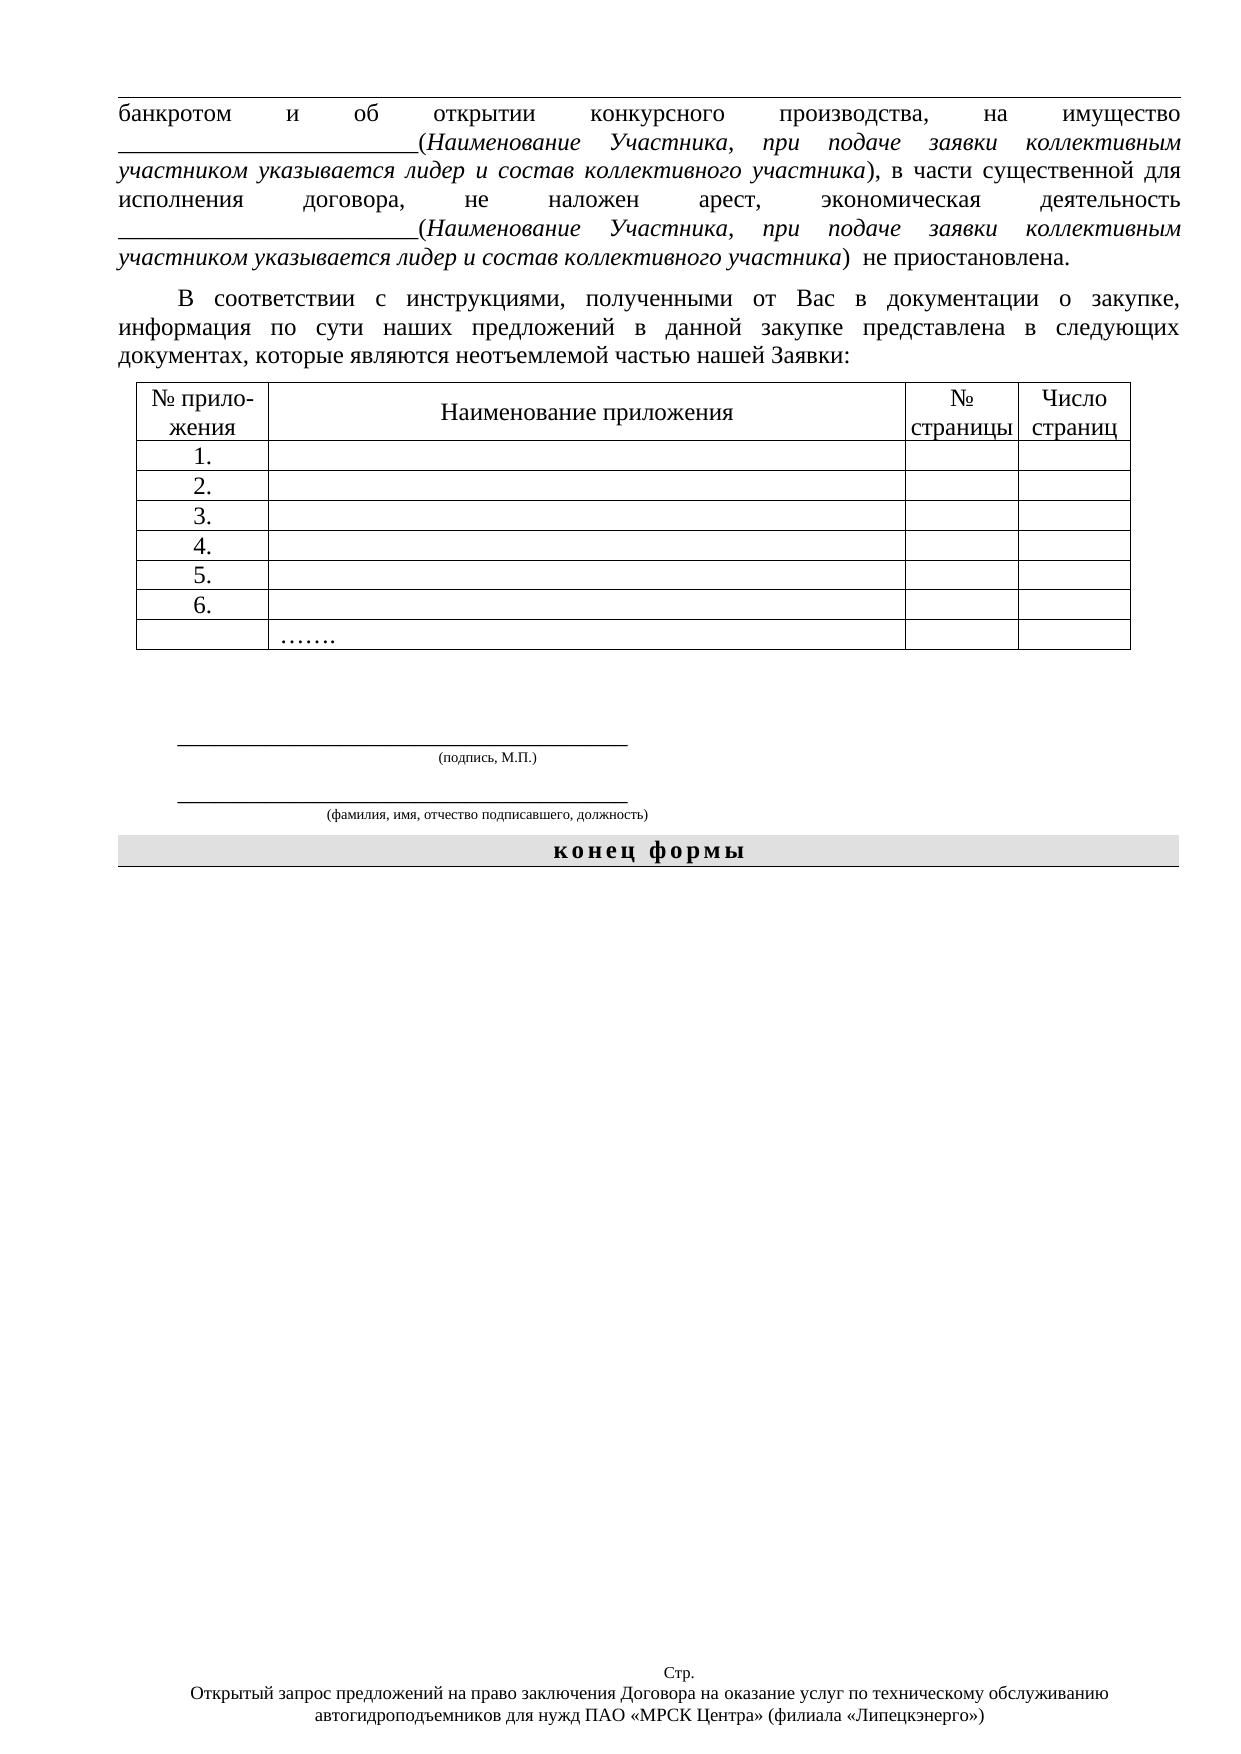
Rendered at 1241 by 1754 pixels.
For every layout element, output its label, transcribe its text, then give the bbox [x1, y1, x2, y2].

table_cell [137, 620, 268, 649]
table_cell [269, 561, 905, 589]
table_cell [906, 471, 1018, 500]
table_cell [1019, 590, 1130, 619]
table_cell 2. [137, 471, 268, 500]
table_cell [269, 531, 905, 559]
table_cell [906, 620, 1018, 649]
table_cell [906, 501, 1018, 530]
table_header № прило-жения [137, 383, 268, 440]
text (подпись, М.П.) [118, 749, 797, 777]
table_cell 1. [137, 441, 268, 470]
table_cell [269, 590, 905, 619]
table_cell [269, 441, 905, 470]
table_cell [1019, 620, 1130, 649]
text В соответствии с инструкциями, полученными от Вас в документации о закупке, информация по сути наших предложений в данной закупке представлена в следующих документах, которые являются неотъемлемой частью нашей Заявки: [118, 283, 1181, 369]
table_cell 6. [137, 590, 268, 619]
table_header № страницы [906, 383, 1018, 440]
table_cell [1019, 501, 1130, 530]
table_cell [1019, 531, 1130, 559]
table_cell ……. [269, 620, 905, 649]
table_cell [1019, 471, 1130, 500]
table_cell [906, 561, 1018, 589]
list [118, 98, 1181, 271]
text конец формы [118, 835, 1179, 866]
table_cell 4. [137, 531, 268, 559]
table_cell [1019, 441, 1130, 470]
table_cell 3. [137, 501, 268, 530]
table_header Число страниц [1019, 383, 1130, 440]
text ____________________________________ [118, 720, 1181, 749]
text (фамилия, имя, отчество подписавшего, должность) [118, 806, 797, 835]
table_cell [906, 441, 1018, 470]
table_cell [906, 531, 1018, 559]
table_cell [906, 590, 1018, 619]
table_cell 5. [137, 561, 268, 589]
table_cell [1019, 561, 1130, 589]
table_cell [269, 471, 905, 500]
table_cell [269, 501, 905, 530]
table_header Наименование приложения [269, 383, 905, 440]
text ____________________________________ [118, 777, 1181, 806]
